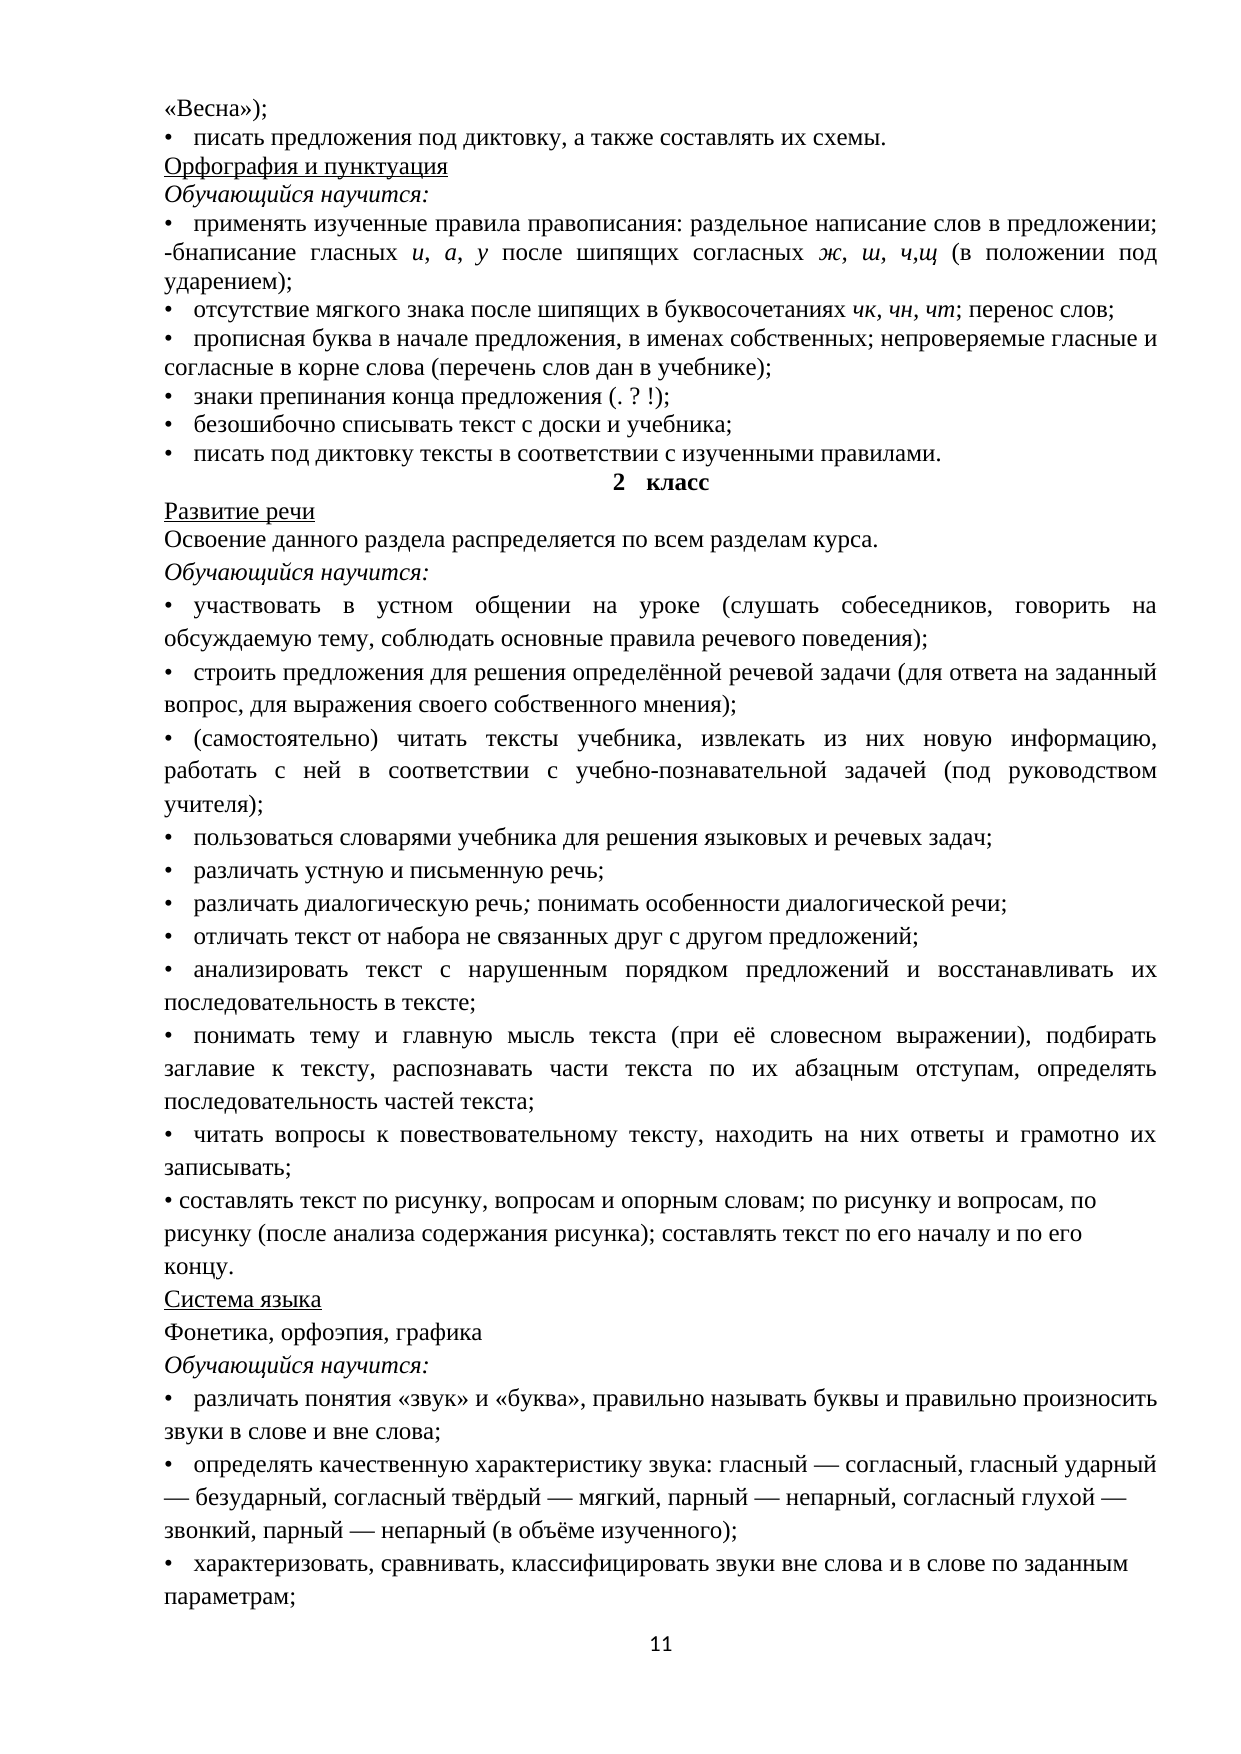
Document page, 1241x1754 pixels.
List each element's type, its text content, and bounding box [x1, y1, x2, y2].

list писать под диктовку тексты в соответствии с изученными правилами. [164, 438, 1158, 467]
list определять качественную характеристику звука: гласный — согласный, гласный ударный — безударный, согласный твёрдый — мягкий, парный — непарный, согласный глухой — звонкий, парный — непарный (в объёме изученного); [164, 1449, 1158, 1544]
list пользоваться словарями учебника для решения языковых и речевых задач; [164, 822, 1158, 850]
list различать устную и письменную речь; [164, 855, 1158, 883]
list писать предложения под диктовку, а также составлять их схемы. [164, 122, 1158, 151]
list прописная буква в начале предложения, в именах собственных; непроверяемые гласные и согласные в корне слова (перечень слов дан в учебнике); [164, 323, 1158, 381]
list применять изученные правила правописания: раздельное написание слов в предложении; -бнаписание гласных и, а, у после шипящих согласных ж, ш, ч,щ (в положении под ударением); [164, 208, 1158, 294]
text Обучающийся научится: [164, 1350, 1158, 1379]
list характеризовать, сравнивать, классифицировать звуки вне слова и в слове по заданным параметрам; [164, 1548, 1158, 1610]
list анализировать текст с нарушенным порядком предложений и восстанавливать их последовательность в тексте; [164, 954, 1158, 1016]
text Развитие речи [164, 496, 1158, 524]
text Обучающийся научится: [164, 557, 1158, 586]
list безошибочно списывать текст с доски и учебника; [164, 409, 1158, 438]
text Орфография и пунктуация [164, 151, 1158, 179]
list понимать тему и главную мысль текста (при её словесном выражении), подбирать заглавие к тексту, распознавать части текста по их абзацным отступам, определять последовательность частей текста; [164, 1020, 1158, 1114]
text Обучающийся научится: [164, 179, 1158, 208]
text • составлять текст по рисунку, вопросам и опорным словам; по рисунку и вопросам, по рисунку (после анализа содержания рисунка); составлять текст по его началу и по его концу. [164, 1185, 1158, 1280]
list участвовать в устном общении на уроке (слушать собеседников, говорить на обсуждаемую тему, соблюдать основные правила речевого поведения); [164, 591, 1158, 652]
list различать понятия «звук» и «буква», правильно называть буквы и правильно произносить звуки в слове и вне слова; [164, 1383, 1158, 1445]
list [164, 93, 1158, 122]
list знаки препинания конца предложения (. ? !); [164, 381, 1158, 409]
list (самостоятельно) читать тексты учебника, извлекать из них новую информацию, работать с ней в соответствии с учебно-познавательной задачей (под руководством учителя); [164, 723, 1158, 817]
text Фонетика, орфоэпия, графика [164, 1317, 1158, 1346]
list строить предложения для решения определённой речевой задачи (для ответа на заданный вопрос, для выражения своего собственного мнения); [164, 657, 1158, 718]
list различать диалогическую речь; понимать особенности диалогической речи; [164, 888, 1158, 916]
text Освоение данного раздела распределяется по всем разделам курса. [164, 524, 1158, 553]
list класс [164, 467, 1158, 496]
list читать вопросы к повествовательному тексту, находить на них ответы и грамотно их записывать; [164, 1119, 1158, 1181]
list отличать текст от набора не связанных друг с другом предложений; [164, 921, 1158, 949]
text Система языка [164, 1284, 1158, 1313]
list отсутствие мягкого знака после шипящих в буквосочетаниях чк, чн, чт; перенос слов; [164, 294, 1158, 323]
